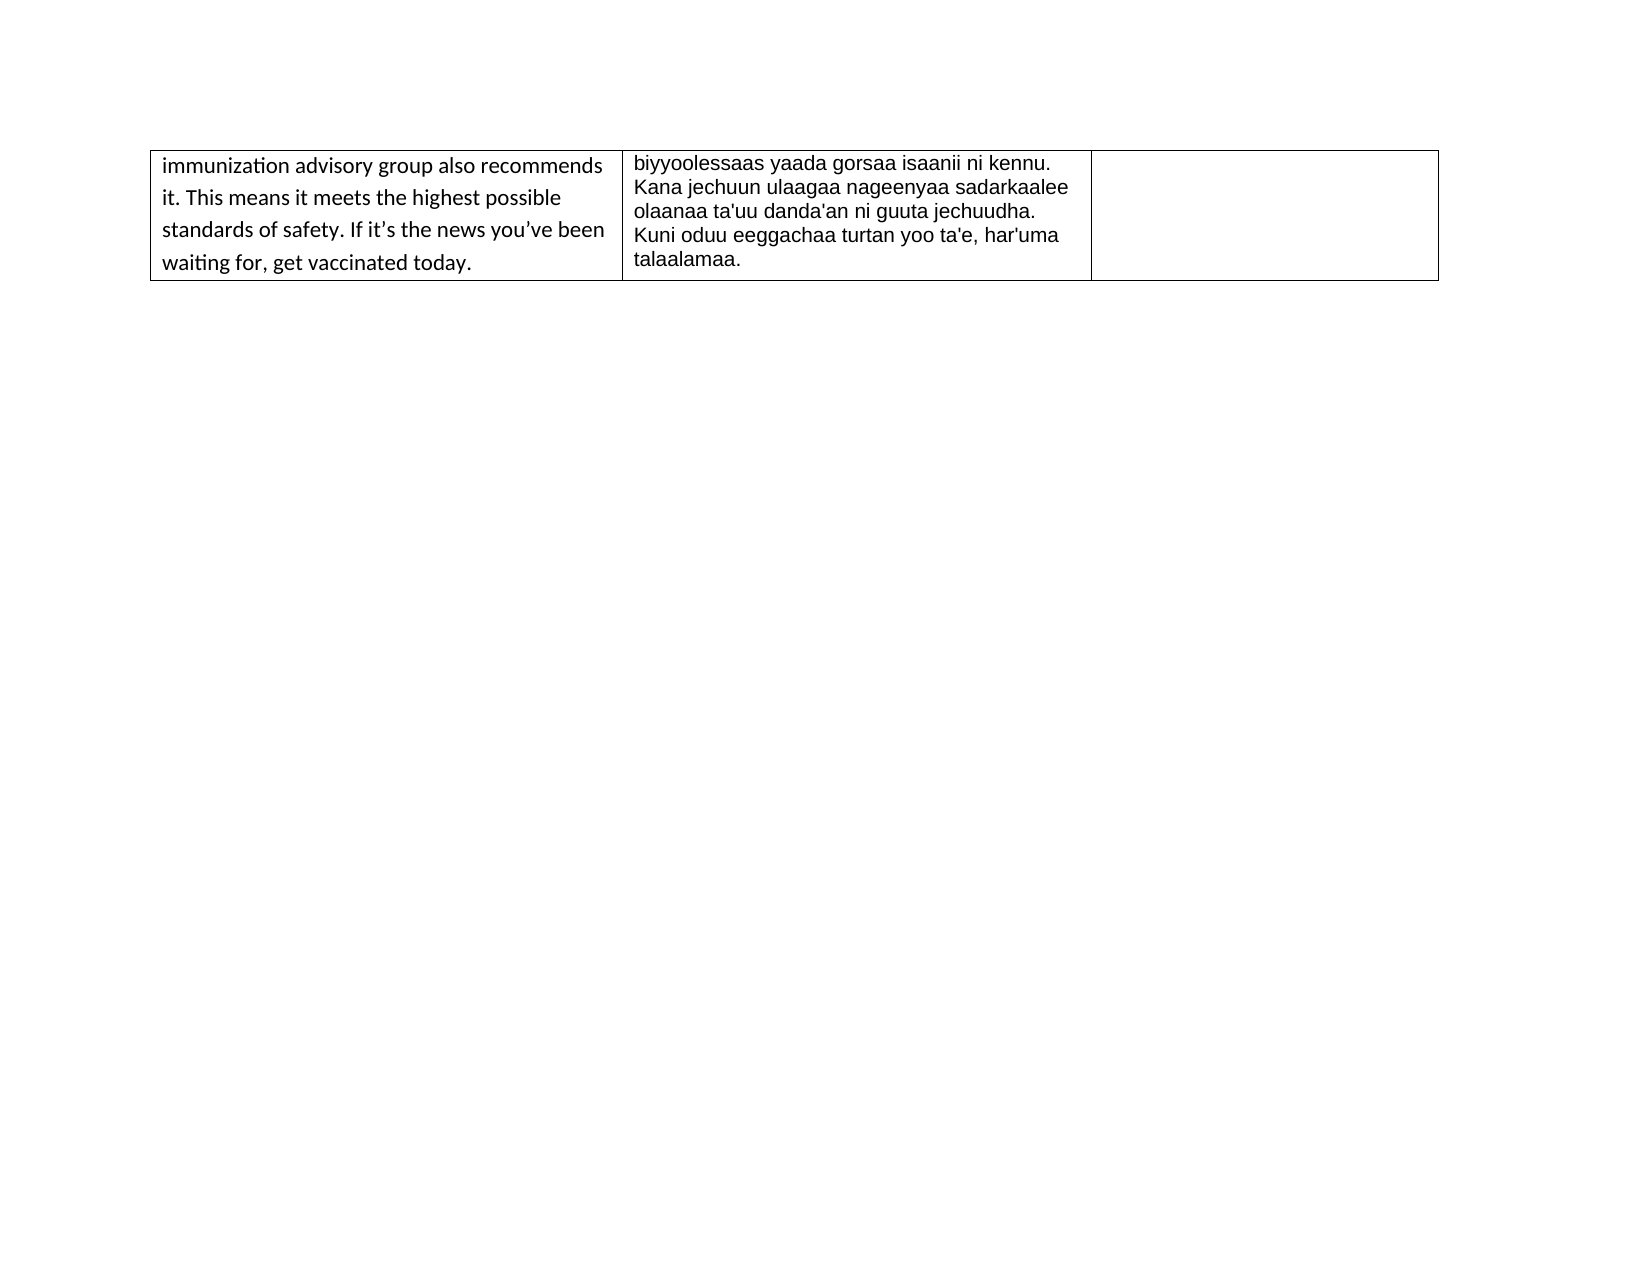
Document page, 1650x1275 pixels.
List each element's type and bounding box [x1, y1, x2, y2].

table_cell [1092, 151, 1438, 279]
table_cell [623, 151, 1091, 279]
table_cell [151, 151, 622, 279]
